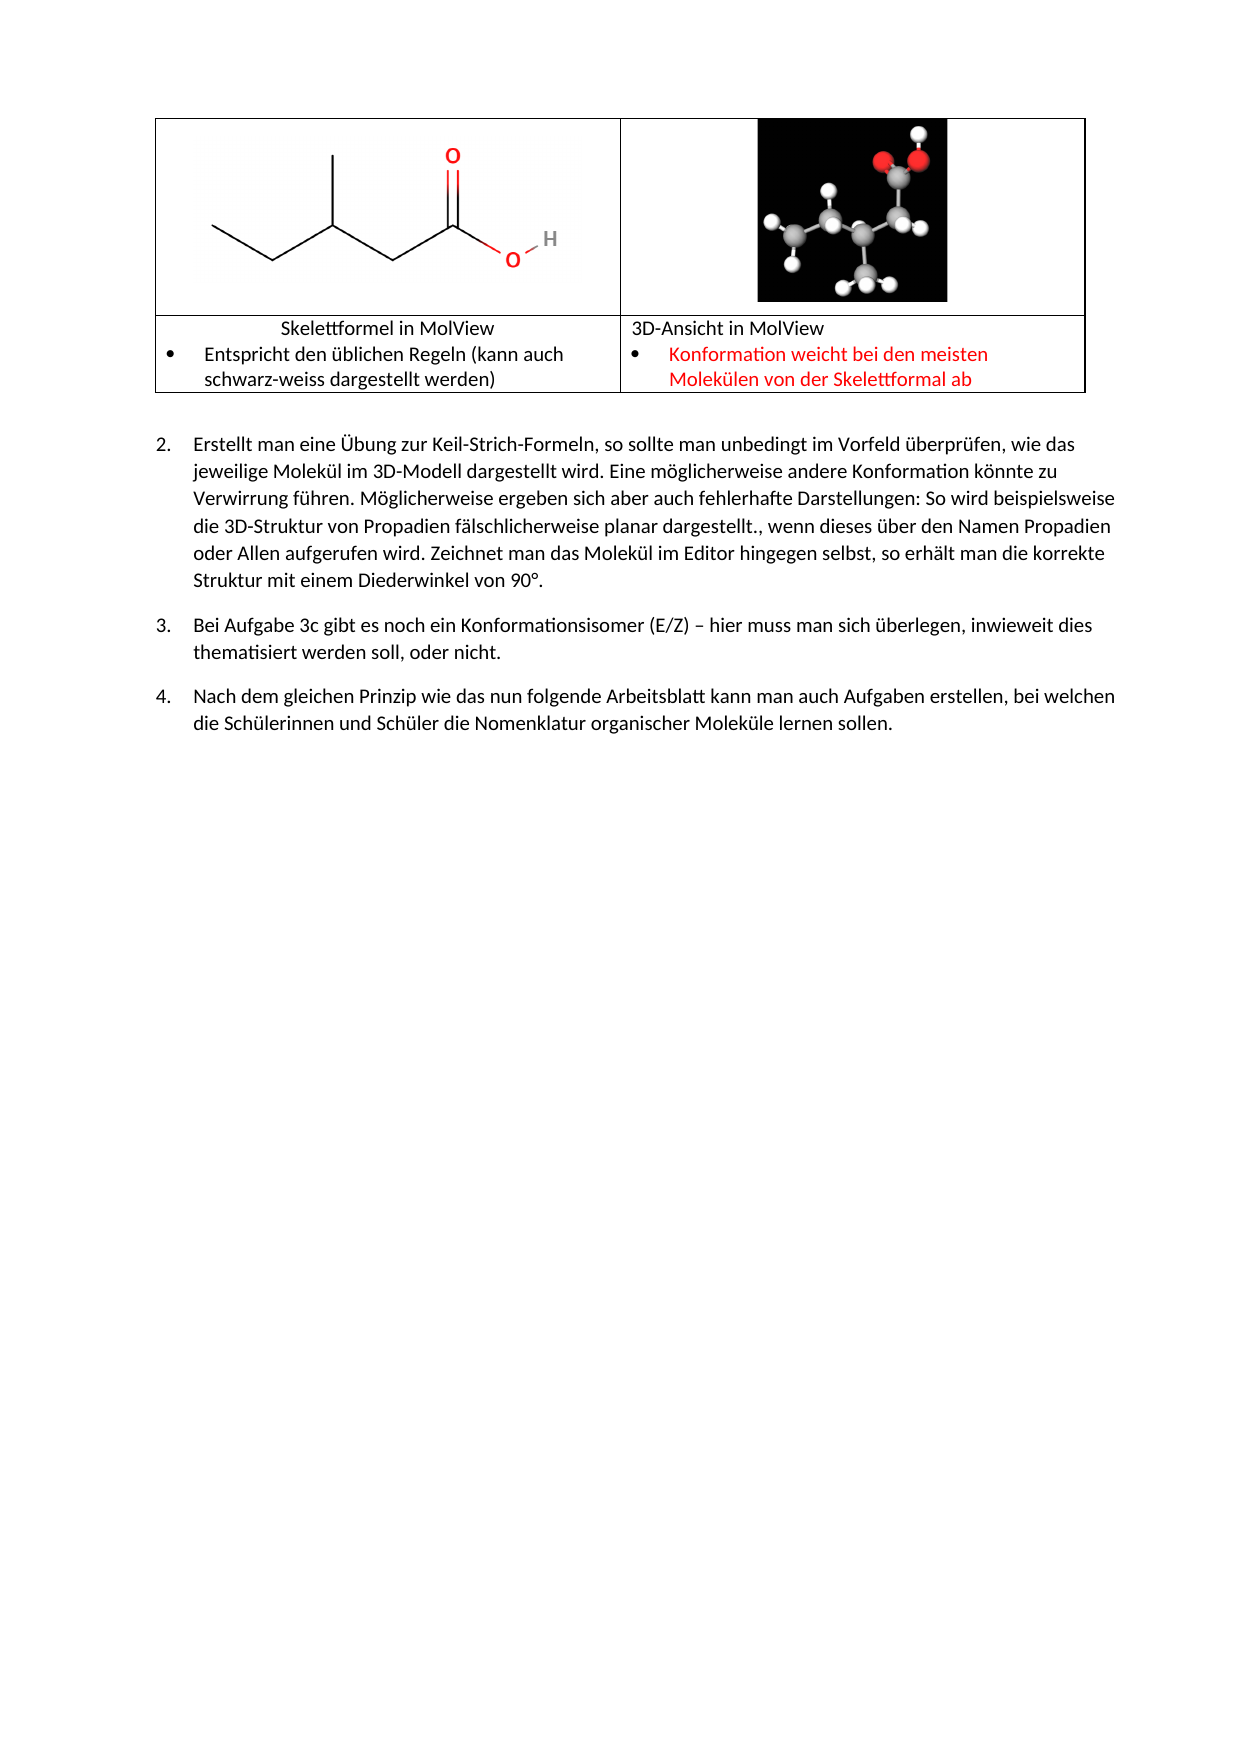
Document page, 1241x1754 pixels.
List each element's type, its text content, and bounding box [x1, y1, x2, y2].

table_cell 3D-Ansicht in MolView Konformation weicht bei den meisten Molekülen von der Skelettformal ab [621, 316, 1084, 392]
table_cell [621, 119, 1084, 314]
table_cell Skelettformel in MolView Entspricht den üblichen Regeln (kann auch schwarz-weiss dargestellt werden) [156, 316, 620, 392]
list Erstellt man eine Übung zur Keil-Strich-Formeln, so sollte man unbedingt im Vorfeld überprüfen, wie das jeweilige Molekül im 3D-Modell dargestellt wird. Eine möglicherweise andere Konformation könnte zu Verwirrung führen. Möglicherweise ergeben sich aber auch fehlerhafte Darstellungen: So wird beispielsweise die 3D-Struktur von Propadien fälschlicherweise planar dargestellt., wenn dieses über den Namen Propadien oder Allen aufgerufen wird. Zeichnet man das Molekül im Editor hingegen selbst, so erhält man die korrekte Struktur mit einem Diederwinkel von 90°. [156, 431, 1122, 593]
table_cell [156, 119, 620, 314]
picture [757, 119, 948, 302]
list Nach dem gleichen Prinzip wie das nun folgende Arbeitsblatt kann man auch Aufgaben erstellen, bei welchen die Schülerinnen und Schüler die Nomenklatur organischer Moleküle lernen sollen. [156, 683, 1122, 736]
picture [193, 136, 582, 283]
list Bei Aufgabe 3c gibt es noch ein Konformationsisomer (E/Z) – hier muss man sich überlegen, inwieweit dies thematisiert werden soll, oder nicht. [156, 612, 1122, 664]
